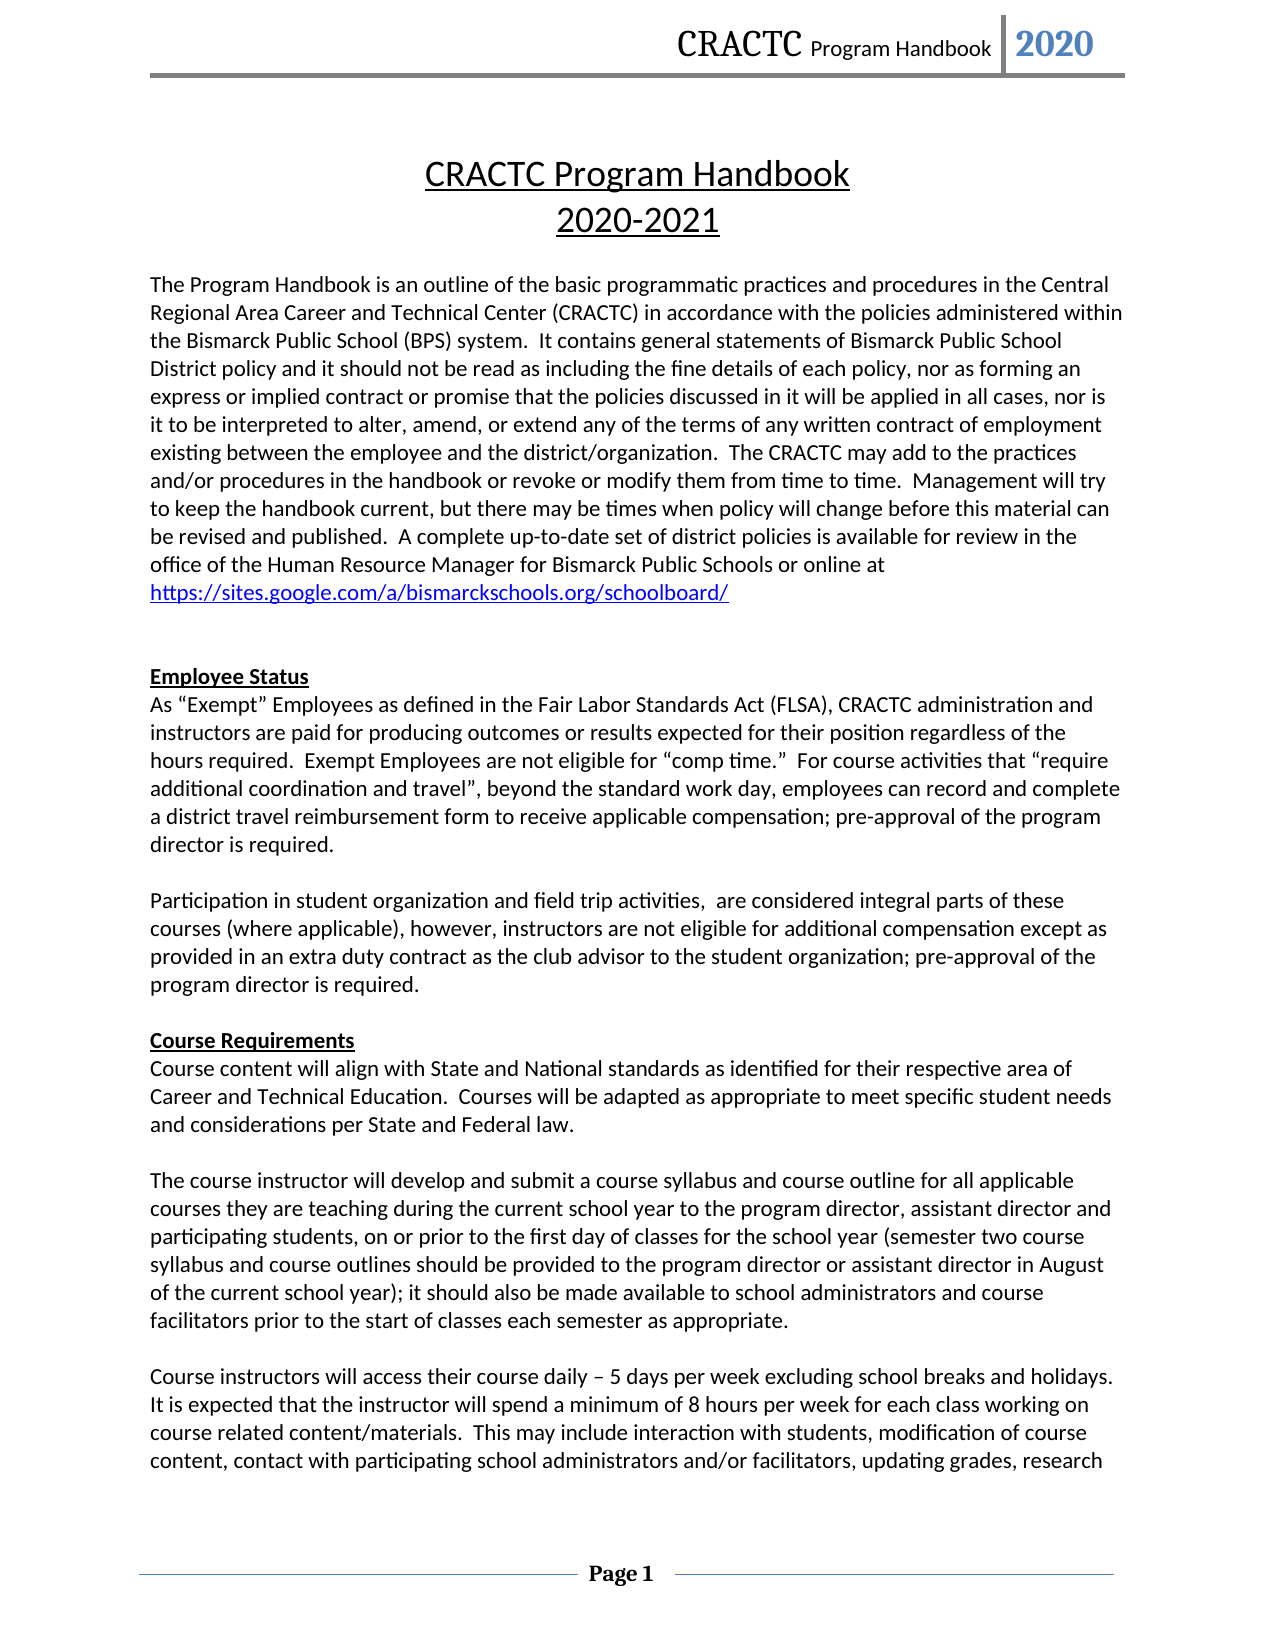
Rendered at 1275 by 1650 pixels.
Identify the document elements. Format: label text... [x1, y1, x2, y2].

text CRACTC Program Handbook [150, 150, 1125, 196]
text As “Exempt” Employees as defined in the Fair Labor Standards Act (FLSA), CRACTC administration and instructors are paid for producing outcomes or results expected for their position regardless of the hours required. Exempt Employees are not eligible for “comp time.” For course activities that “require additional coordination and travel”, beyond the standard work day, employees can record and complete a district travel reimbursement form to receive applicable compensation; pre-approval of the program director is required. [150, 690, 1125, 858]
text Employee Status [150, 662, 1125, 690]
text 2020-2021 [150, 196, 1125, 242]
text Course Requirements [150, 1026, 1125, 1054]
text Participation in student organization and field trip activities, are considered integral parts of these courses (where applicable), however, instructors are not eligible for additional compensation except as provided in an extra duty contract as the club advisor to the student organization; pre-approval of the program director is required. [150, 886, 1125, 998]
text Course content will align with State and National standards as identified for their respective area of Career and Technical Education. Courses will be adapted as appropriate to meet specific student needs and considerations per State and Federal law. [150, 1054, 1125, 1138]
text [150, 1362, 1125, 1474]
text The Program Handbook is an outline of the basic programmatic practices and procedures in the Central Regional Area Career and Technical Center (CRACTC) in accordance with the policies administered within the Bismarck Public School (BPS) system. It contains general statements of Bismarck Public School District policy and it should not be read as including the fine details of each policy, nor as forming an express or implied contract or promise that the policies discussed in it will be applied in all cases, nor is it to be interpreted to alter, amend, or extend any of the terms of any written contract of employment existing between the employee and the district/organization. The CRACTC may add to the practices and/or procedures in the handbook or revoke or modify them from time to time. Management will try to keep the handbook current, but there may be times when policy will change before this material can be revised and published. A complete up-to-date set of district policies is available for review in the office of the Human Resource Manager for Bismarck Public Schools or online at https://sites.google.com/a/bismarckschools.org/schoolboard/ [150, 270, 1125, 606]
text The course instructor will develop and submit a course syllabus and course outline for all applicable courses they are teaching during the current school year to the program director, assistant director and participating students, on or prior to the first day of classes for the school year (semester two course syllabus and course outlines should be provided to the program director or assistant director in August of the current school year); it should also be made available to school administrators and course facilitators prior to the start of classes each semester as appropriate. [150, 1166, 1125, 1334]
